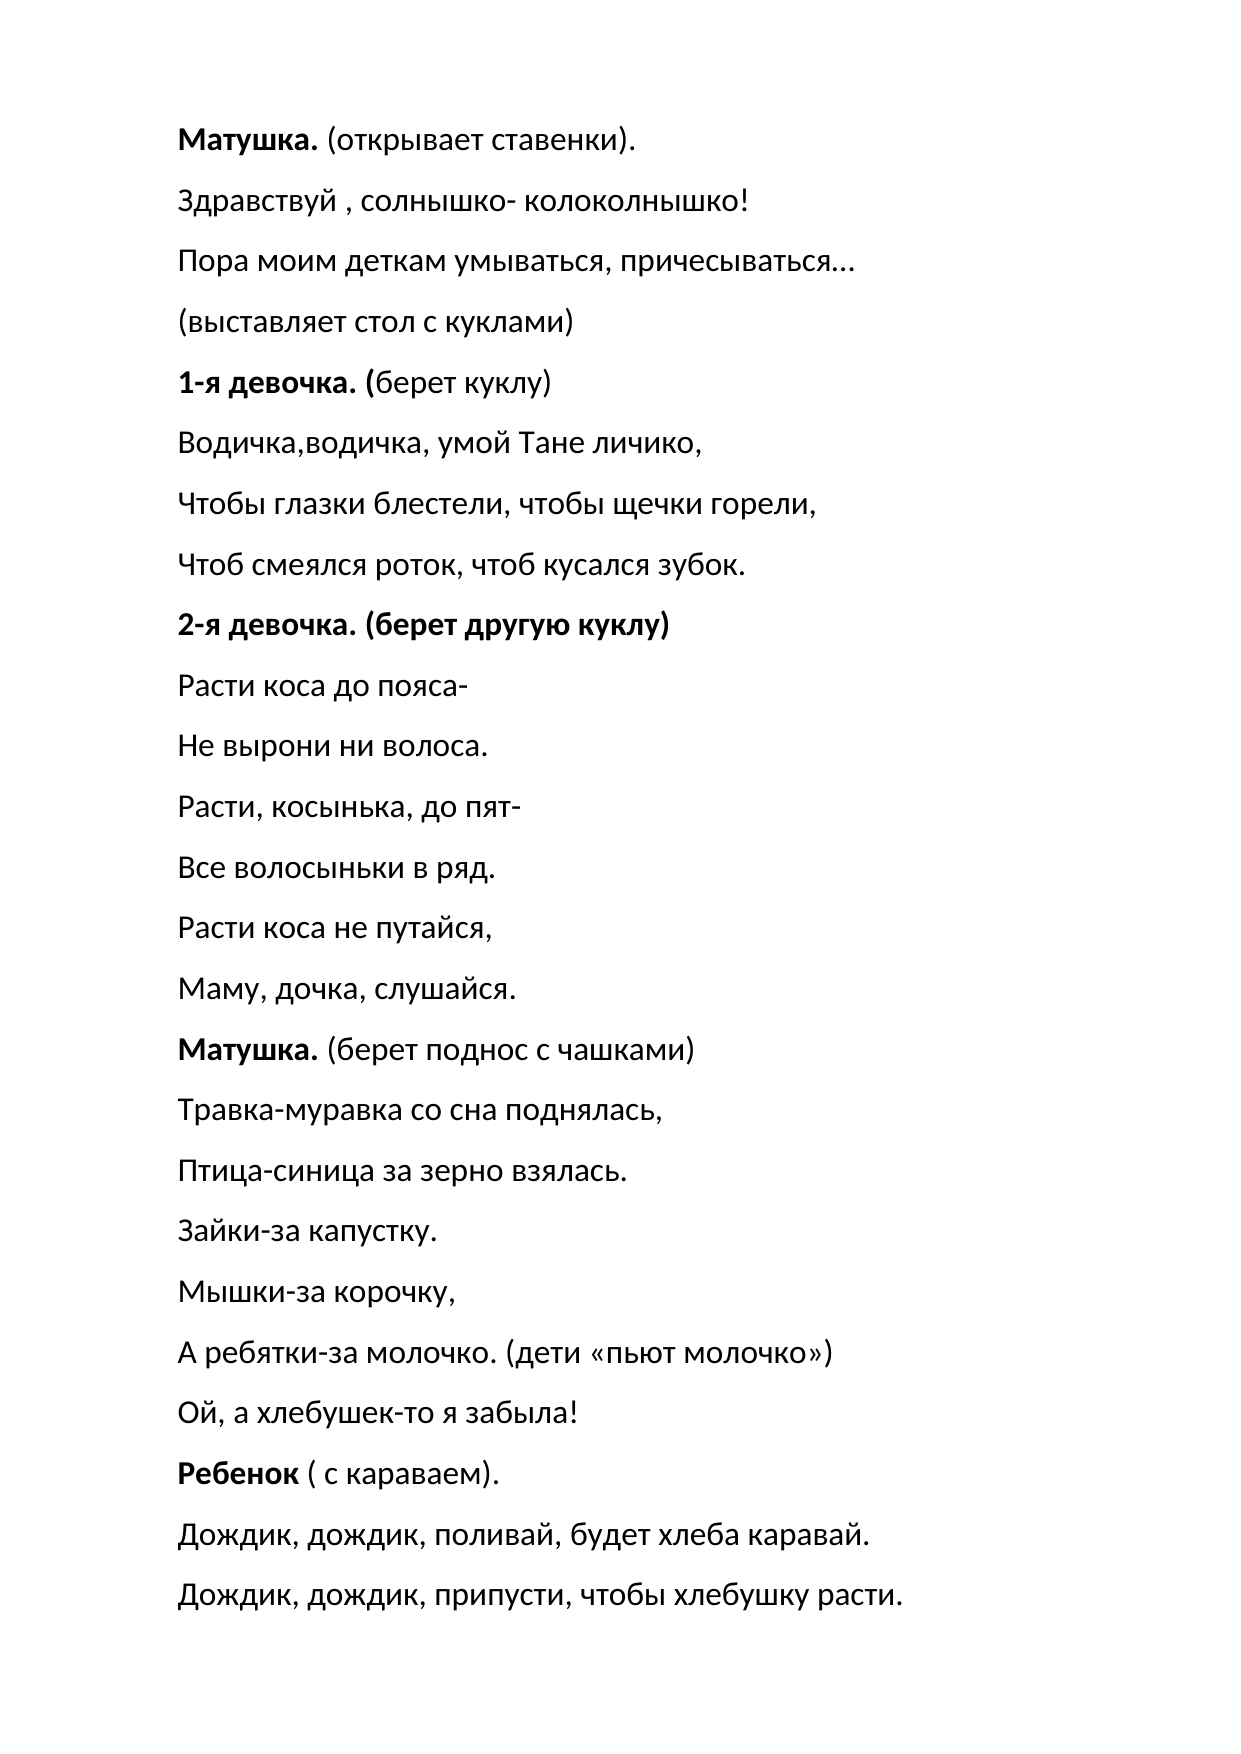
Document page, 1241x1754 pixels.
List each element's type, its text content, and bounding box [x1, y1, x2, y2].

text Дождик, дождик, поливай, будет хлеба каравай. [177, 1512, 1152, 1553]
text Все волосыньки в ряд. [177, 846, 1152, 886]
text Матушка. (берет поднос с чашками) [177, 1027, 1152, 1068]
text Расти, косынька, до пят- [177, 785, 1152, 826]
text Не вырони ни волоса. [177, 724, 1152, 765]
text 2-я девочка. (берет другую куклу) [177, 603, 1152, 644]
text Птица-синица за зерно взялась. [177, 1149, 1152, 1189]
text Мышки-за корочку, [177, 1270, 1152, 1311]
text (выставляет стол с куклами) [177, 300, 1152, 341]
text Расти коса до пояса- [177, 664, 1152, 704]
text Травка-муравка со сна поднялась, [177, 1088, 1152, 1129]
text Маму, дочка, слушайся. [177, 967, 1152, 1008]
text 1-я девочка. (берет куклу) [177, 361, 1152, 401]
text Чтобы глазки блестели, чтобы щечки горели, [177, 482, 1152, 523]
text А ребятки-за молочко. (дети «пьют молочко») [177, 1331, 1152, 1371]
text Зайки-за капустку. [177, 1209, 1152, 1250]
text Здравствуй , солнышко- колоколнышко! [177, 179, 1152, 219]
text Расти коса не путайся, [177, 906, 1152, 947]
text Водичка,водичка, умой Тане личико, [177, 421, 1152, 462]
text Ой, а хлебушек-то я забыла! [177, 1391, 1152, 1432]
text Чтоб смеялся роток, чтоб кусался зубок. [177, 542, 1152, 583]
text Дождик, дождик, припусти, чтобы хлебушку расти. [177, 1573, 1152, 1614]
text Пора моим деткам умываться, причесываться… [177, 239, 1152, 280]
text Ребенок ( с караваем). [177, 1452, 1152, 1493]
text Матушка. (открывает ставенки). [177, 118, 1152, 159]
